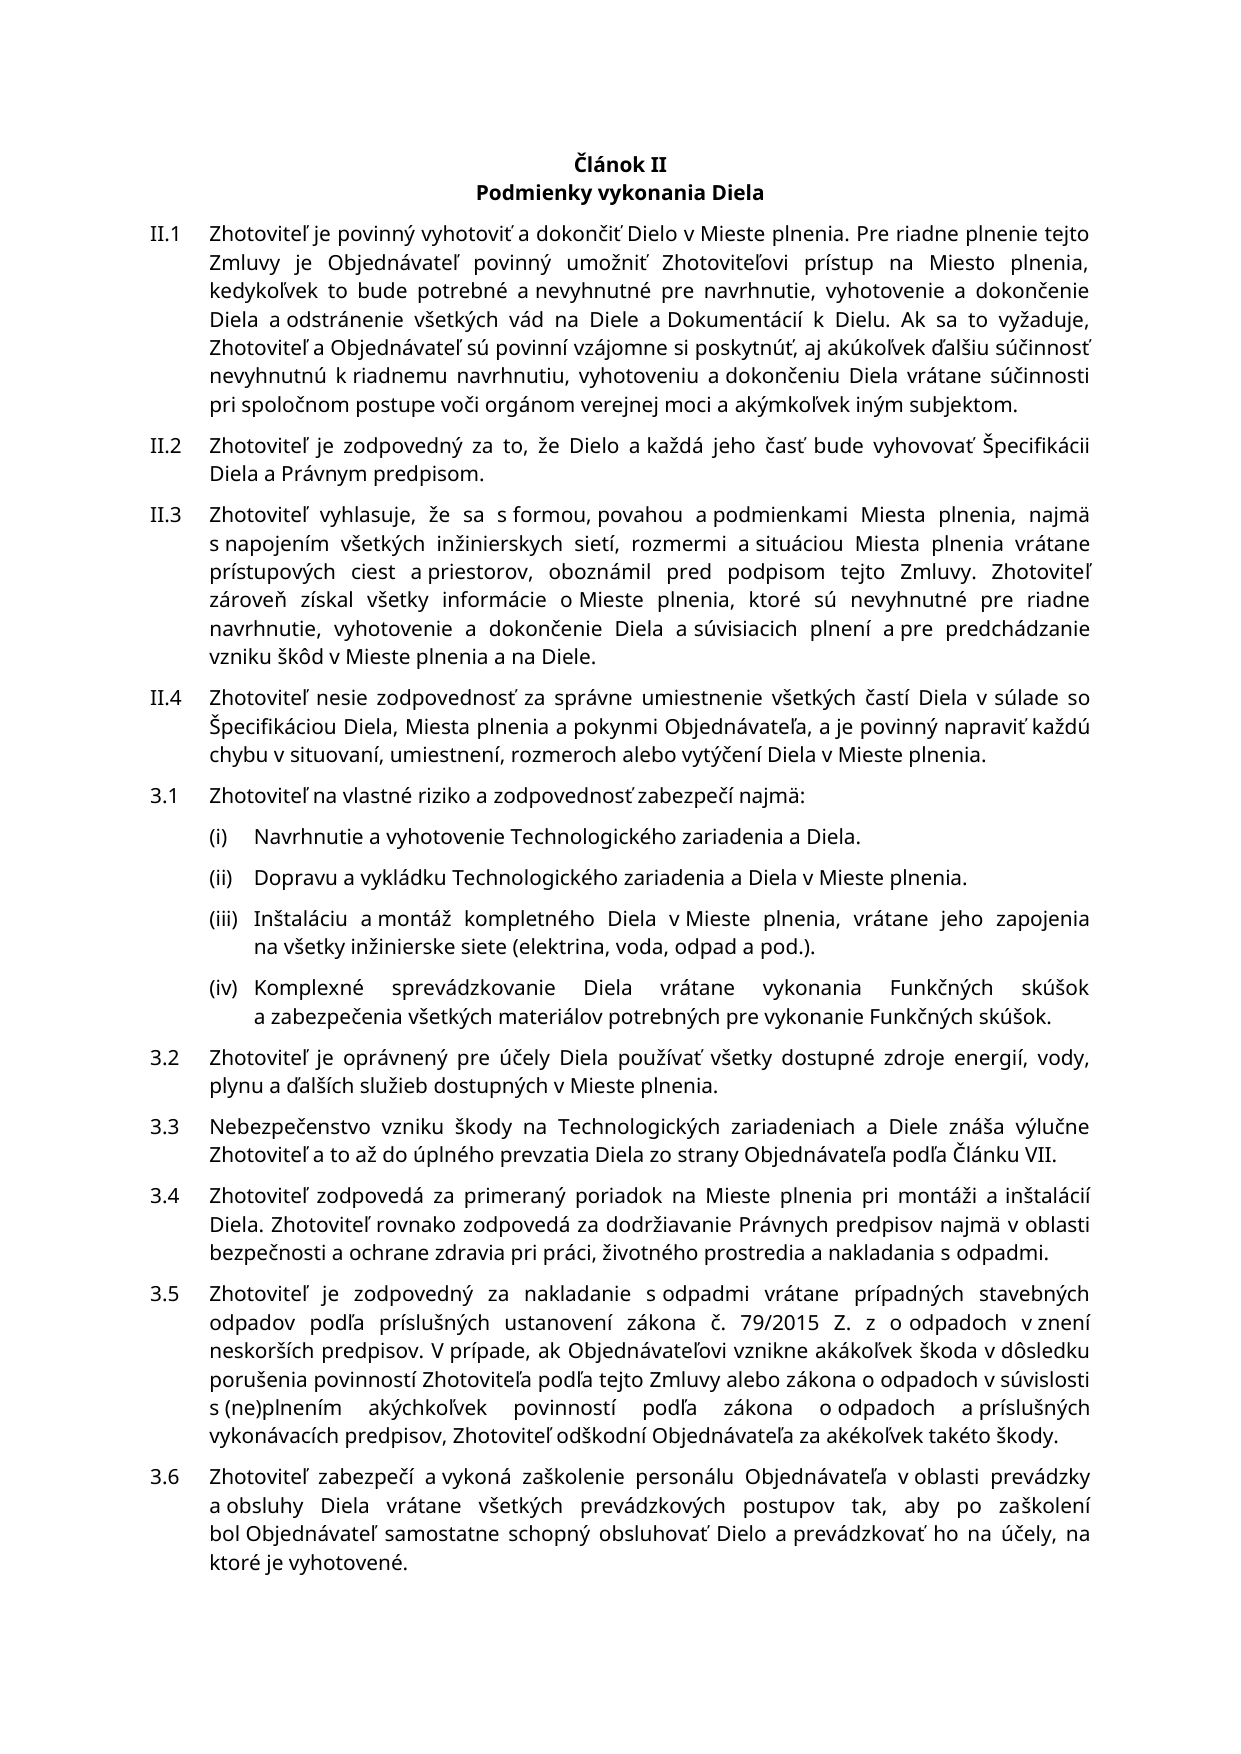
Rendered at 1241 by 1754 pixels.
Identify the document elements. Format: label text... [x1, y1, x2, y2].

list Zhotoviteľ je zodpovedný za to, že Dielo a každá jeho časť bude vyhovovať Špecifikácii Diela a Právnym predpisom. [150, 431, 1090, 488]
list Zhotoviteľ je oprávnený pre účely Diela používať všetky dostupné zdroje energií, vody, plynu a ďalších služieb dostupných v Mieste plnenia. [150, 1043, 1090, 1100]
list Komplexné sprevádzkovanie Diela vrátane vykonania Funkčných skúšok a zabezpečenia všetkých materiálov potrebných pre vykonanie Funkčných skúšok. [209, 973, 1090, 1030]
list Inštaláciu a montáž kompletného Diela v Mieste plnenia, vrátane jeho zapojenia na všetky inžinierske siete (elektrina, voda, odpad a pod.). [209, 904, 1090, 961]
list Zhotoviteľ nesie zodpovednosť za správne umiestnenie všetkých častí Diela v súlade so Špecifikáciou Diela, Miesta plnenia a pokynmi Objednávateľa, a je povinný napraviť každú chybu v situovaní, umiestnení, rozmeroch alebo vytýčení Diela v Mieste plnenia. [150, 683, 1090, 769]
list Nebezpečenstvo vzniku škody na Technologických zariadeniach a Diele znáša výlučne Zhotoviteľ a to až do úplného prevzatia Diela zo strany Objednávateľa podľa Článku VII. [150, 1112, 1090, 1169]
list Zhotoviteľ je zodpovedný za nakladanie s odpadmi vrátane prípadných stavebných odpadov podľa príslušných ustanovení zákona č. 79/2015 Z. z o odpadoch v znení neskorších predpisov. V prípade, ak Objednávateľovi vznikne akákoľvek škoda v dôsledku porušenia povinností Zhotoviteľa podľa tejto Zmluvy alebo zákona o odpadoch v súvislosti s (ne)plnením akýchkoľvek povinností podľa zákona o odpadoch a príslušných vykonávacích predpisov, Zhotoviteľ odškodní Objednávateľa za akékoľvek takéto škody. [150, 1279, 1090, 1450]
list Zhotoviteľ je povinný vyhotoviť a dokončiť Dielo v Mieste plnenia. Pre riadne plnenie tejto Zmluvy je Objednávateľ povinný umožniť Zhotoviteľovi prístup na Miesto plnenia, kedykoľvek to bude potrebné a nevyhnutné pre navrhnutie, vyhotovenie a dokončenie Diela a odstránenie všetkých vád na Diele a Dokumentácií k Dielu. Ak sa to vyžaduje, Zhotoviteľ a Objednávateľ sú povinní vzájomne si poskytnúť, aj akúkoľvek ďalšiu súčinnosť nevyhnutnú k riadnemu navrhnutiu, vyhotoveniu a dokončeniu Diela vrátane súčinnosti pri spoločnom postupe voči orgánom verejnej moci a akýmkoľvek iným subjektom. [150, 219, 1090, 418]
list Zhotoviteľ na vlastné riziko a zodpovednosť zabezpečí najmä: [150, 781, 1090, 810]
text Článok II [150, 150, 1090, 178]
list Dopravu a vykládku Technologického zariadenia a Diela v Mieste plnenia. [209, 863, 1090, 892]
list Zhotoviteľ vyhlasuje, že sa s formou, povahou a podmienkami Miesta plnenia, najmä s napojením všetkých inžinierskych sietí, rozmermi a situáciou Miesta plnenia vrátane prístupových ciest a priestorov, oboznámil pred podpisom tejto Zmluvy. Zhotoviteľ zároveň získal všetky informácie o Mieste plnenia, ktoré sú nevyhnutné pre riadne navrhnutie, vyhotovenie a dokončenie Diela a súvisiacich plnení a pre predchádzanie vzniku škôd v Mieste plnenia a na Diele. [150, 500, 1090, 671]
list Zhotoviteľ zodpovedá za primeraný poriadok na Mieste plnenia pri montáži a inštalácií Diela. Zhotoviteľ rovnako zodpovedá za dodržiavanie Právnych predpisov najmä v oblasti bezpečnosti a ochrane zdravia pri práci, životného prostredia a nakladania s odpadmi. [150, 1182, 1090, 1267]
list Navrhnutie a vyhotovenie Technologického zariadenia a Diela. [209, 822, 1090, 851]
list Zhotoviteľ zabezpečí a vykoná zaškolenie personálu Objednávateľa v oblasti prevádzky a obsluhy Diela vrátane všetkých prevádzkových postupov tak, aby po zaškolení bol Objednávateľ samostatne schopný obsluhovať Dielo a prevádzkovať ho na účely, na ktoré je vyhotovené. [150, 1462, 1090, 1576]
text Podmienky vykonania Diela [150, 178, 1090, 207]
